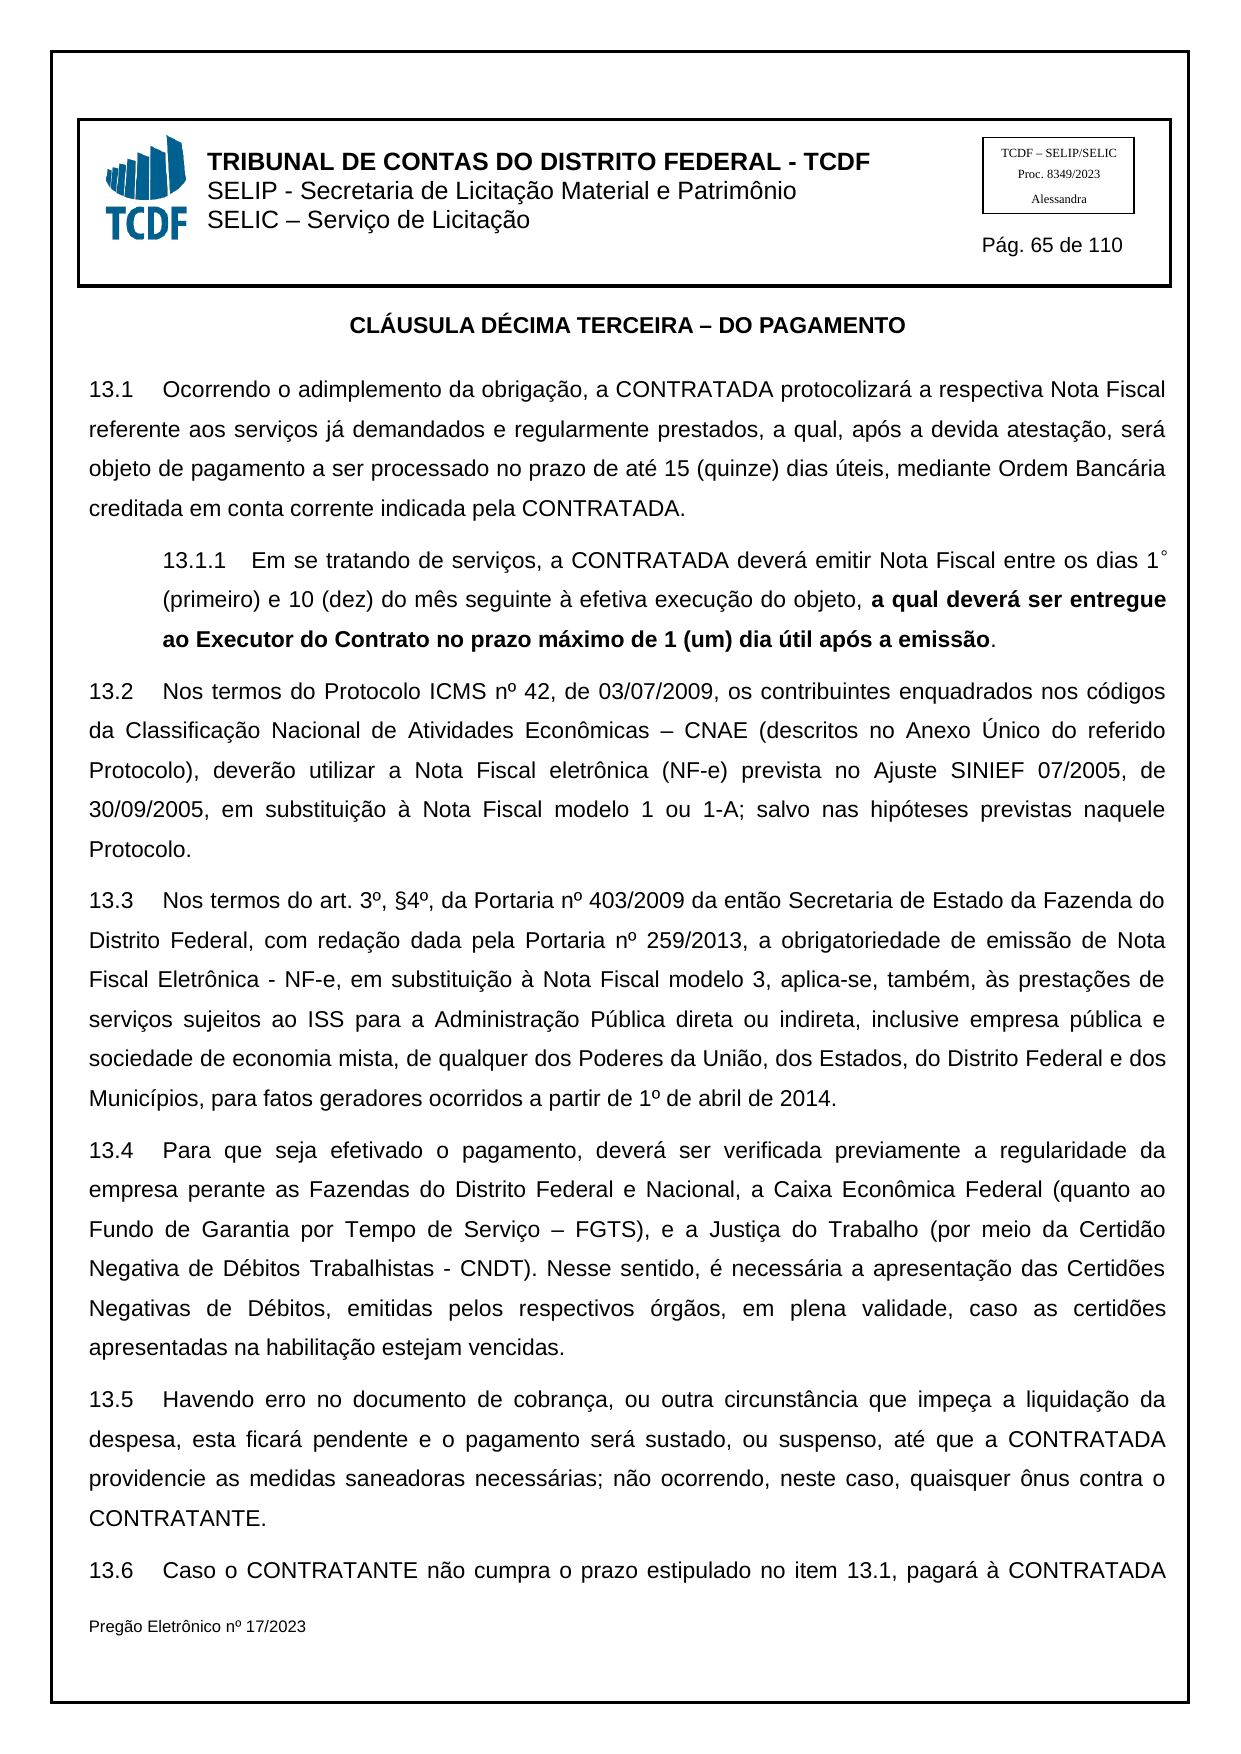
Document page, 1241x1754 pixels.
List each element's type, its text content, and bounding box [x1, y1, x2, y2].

list 13.3 Nos termos do art. 3º, §4º, da Portaria nº 403/2009 da então Secretaria de Estado da Fazenda do Distrito Federal, com redação dada pela Portaria nº 259/2013, a obrigatoriedade de emissão de Nota Fiscal Eletrônica - NF-e, em substituição à Nota Fiscal modelo 3, aplica-se, também, às prestações de serviços sujeitos ao ISS para a Administração Pública direta ou indireta, inclusive empresa pública e sociedade de economia mista, de qualquer dos Poderes da União, dos Estados, do Distrito Federal e dos Municípios, para fatos geradores ocorridos a partir de 1º de abril de 2014. [89, 887, 1167, 1111]
text 13.1.1 Em se tratando de serviços, a CONTRATADA deverá emitir Nota Fiscal entre os dias 1 (primeiro) e 10 (dez) do mês seguinte à efetiva execução do objeto, a qual deverá ser entregue ao Executor do Contrato no prazo máximo de 1 (um) dia útil após a emissão. [162, 547, 1167, 652]
list 13.4 Para que seja efetivado o pagamento, deverá ser verificada previamente a regularidade da empresa perante as Fazendas do Distrito Federal e Nacional, a Caixa Econômica Federal (quanto ao Fundo de Garantia por Tempo de Serviço – FGTS), e a Justiça do Trabalho (por meio da Certidão Negativa de Débitos Trabalhistas - CNDT). Nesse sentido, é necessária a apresentação das Certidões Negativas de Débitos, emitidas pelos respectivos órgãos, em plena validade, caso as certidões apresentadas na habilitação estejam vencidas. [89, 1137, 1167, 1361]
picture [91, 132, 201, 242]
list CLÁUSULA décima terceira – DO PAGAMENTO [89, 312, 1167, 338]
list 13.1 Ocorrendo o adimplemento da obrigação, a CONTRATADA protocolizará a respectiva Nota Fiscal referente aos serviços já demandados e regularmente prestados, a qual, após a devida atestação, será objeto de pagamento a ser processado no prazo de até 15 (quinze) dias úteis, mediante Ordem Bancária creditada em conta corrente indicada pela CONTRATADA. [89, 376, 1167, 521]
list 13.2 Nos termos do Protocolo ICMS nº 42, de 03/07/2009, os contribuintes enquadrados nos códigos da Classificação Nacional de Atividades Econômicas – CNAE (descritos no Anexo Único do referido Protocolo), deverão utilizar a Nota Fiscal eletrônica (NF-e) prevista no Ajuste SINIEF 07/2005, de 30/09/2005, em substituição à Nota Fiscal modelo 1 ou 1-A; salvo nas hipóteses previstas naquele Protocolo. [89, 678, 1167, 862]
list 13.5 Havendo erro no documento de cobrança, ou outra circunstância que impeça a liquidação da despesa, esta ficará pendente e o pagamento será sustado, ou suspenso, até que a CONTRATADA providencie as medidas saneadoras necessárias; não ocorrendo, neste caso, quaisquer ônus contra o CONTRATANTE. [89, 1386, 1167, 1531]
